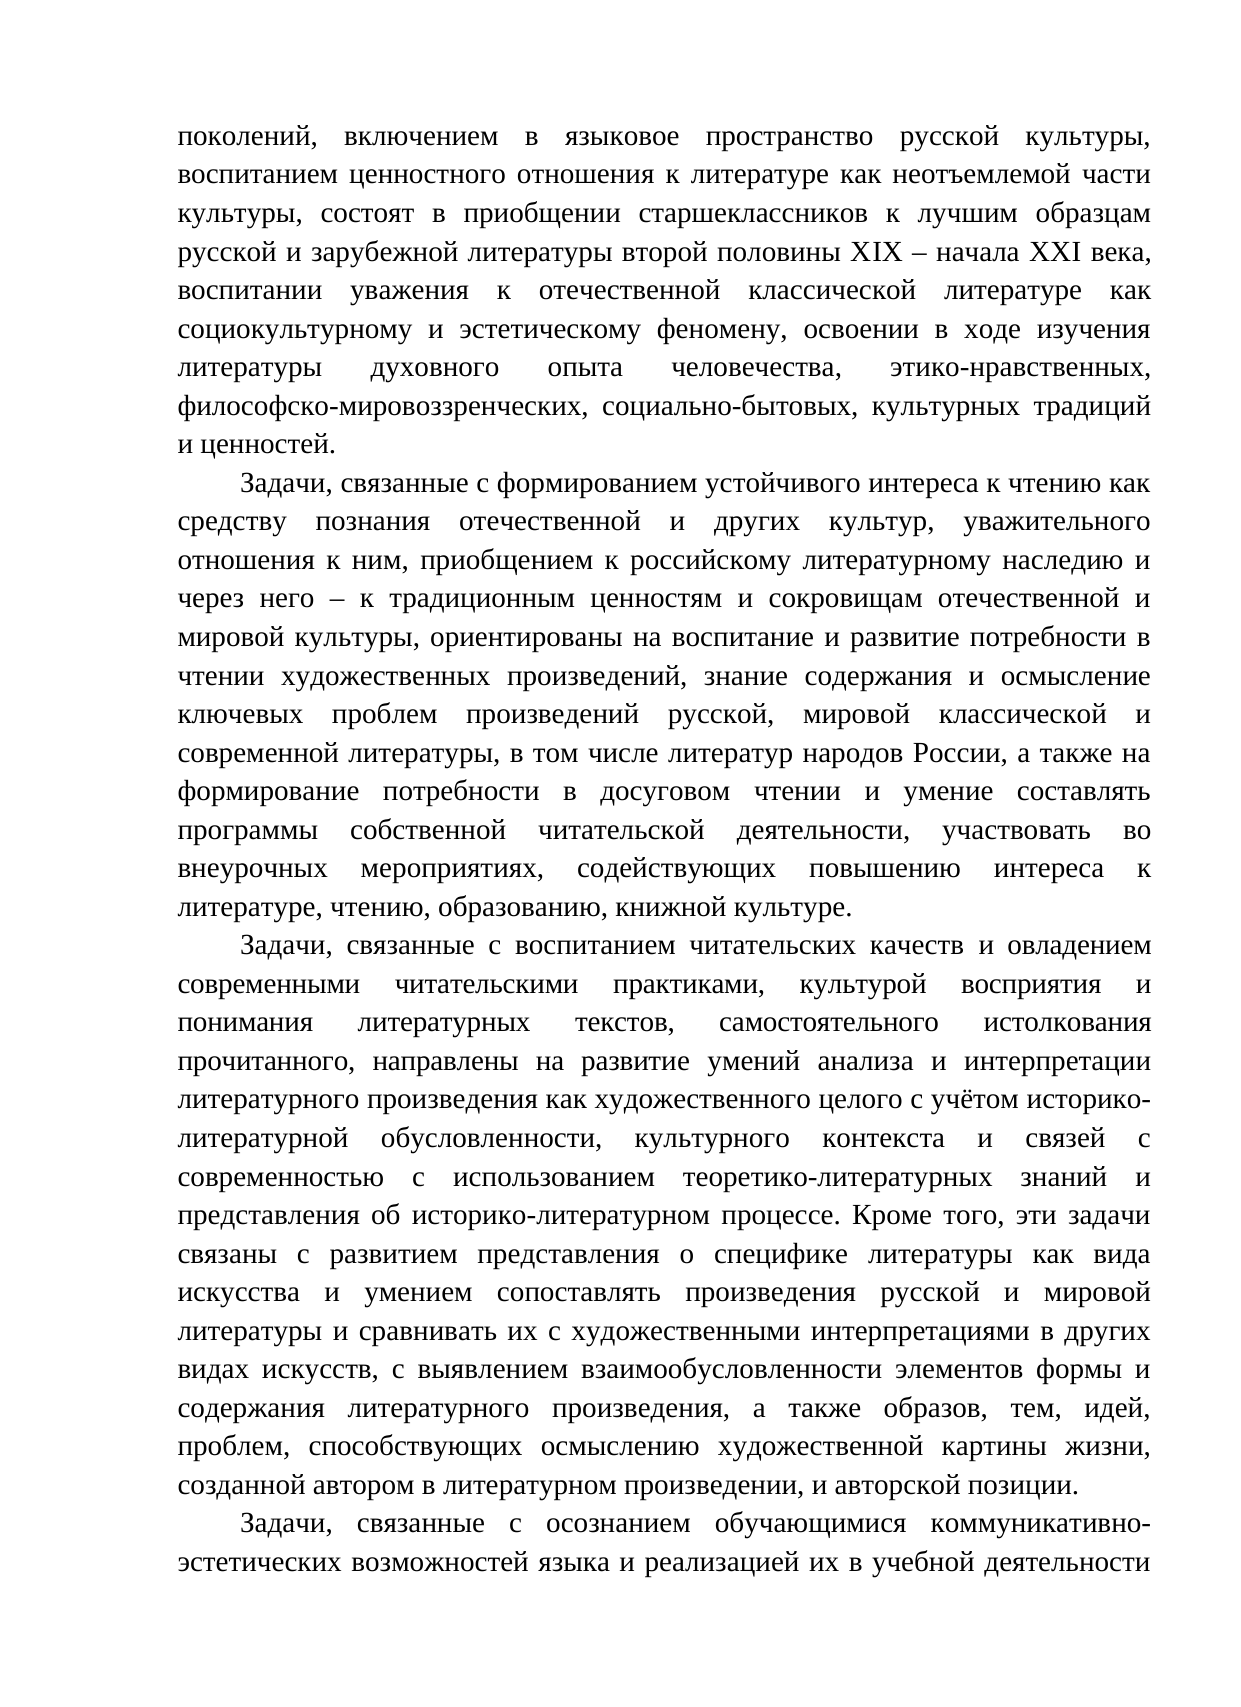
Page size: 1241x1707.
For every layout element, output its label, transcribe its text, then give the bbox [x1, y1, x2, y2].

text Задачи, связанные с воспитанием читательских качеств и овладением современными читательскими практиками, культурой восприятия и понимания литературных текстов, самостоятельного истолкования прочитанного, направлены на развитие умений анализа и интерпретации литературного произведения как художественного целого с учётом историко-литературной обусловленности, культурного контекста и связей с современностью с использованием теоретико-литературных знаний и представления об историко-литературном процессе. Кроме того, эти задачи связаны с развитием представления о специфике литературы как вида искусства и умением сопоставлять произведения русской и мировой литературы и сравнивать их с художественными интерпретациями в других видах искусств, с выявлением взаимообусловленности элементов формы и содержания литературного произведения, а также образов, тем, идей, проблем, способствующих осмыслению художественной картины жизни, созданной автором в литературном произведении, и авторской позиции. [177, 927, 1152, 1501]
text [177, 118, 1152, 460]
text Задачи, связанные с формированием устойчивого интереса к чтению как средству познания отечественной и других культур, уважительного отношения к ним, приобщением к российскому литературному наследию и через него – к традиционным ценностям и сокровищам отечественной и мировой культуры, ориентированы на воспитание и развитие потребности в чтении художественных произведений, знание содержания и осмысление ключевых проблем произведений русской, мировой классической и современной литературы, в том числе литератур народов России, а также на формирование потребности в досуговом чтении и умение составлять программы собственной читательской деятельности, участвовать во внеурочных мероприятиях, содействующих повышению интереса к литературе, чтению, образованию, книжной культуре. [177, 465, 1152, 922]
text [177, 1506, 1152, 1578]
